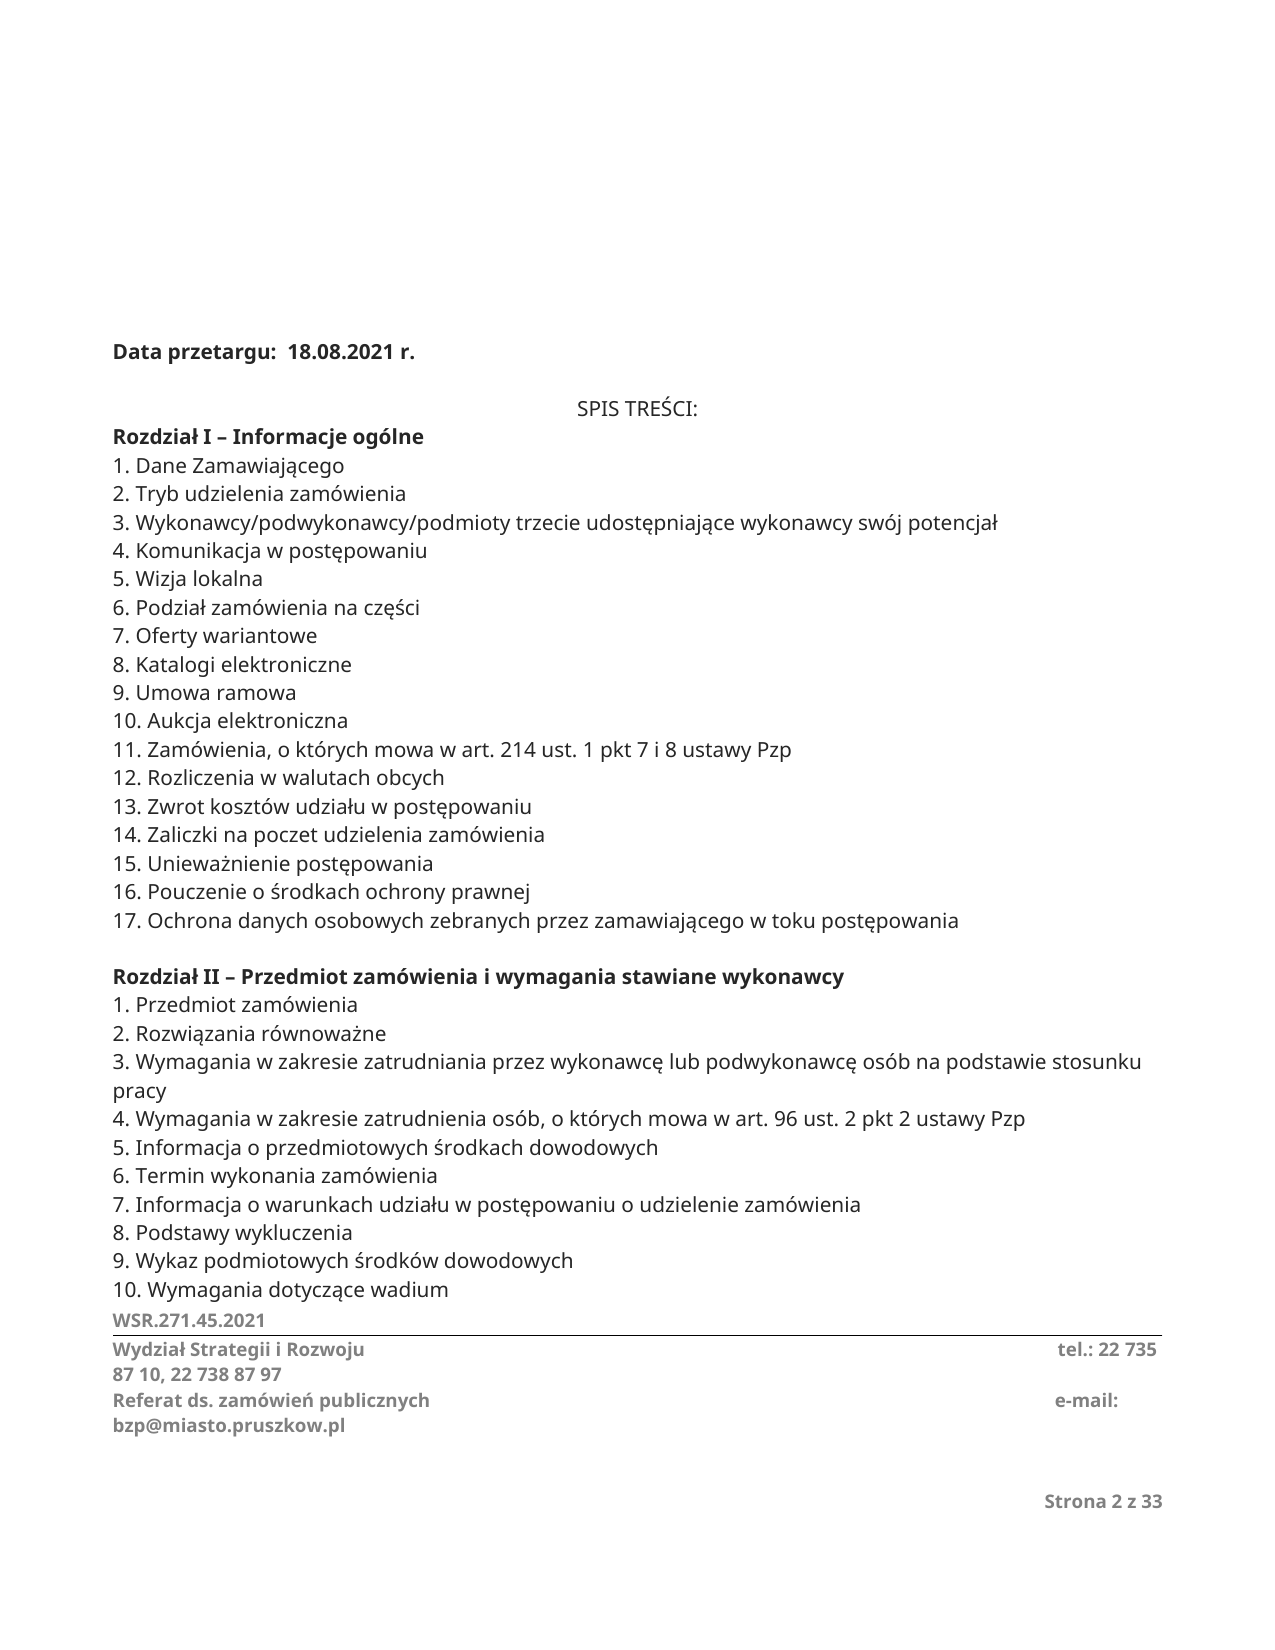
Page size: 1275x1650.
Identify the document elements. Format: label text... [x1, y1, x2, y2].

text 5. Informacja o przedmiotowych środkach dowodowych [112, 1133, 1162, 1161]
text 8. Podstawy wykluczenia [112, 1218, 1162, 1247]
text 2. Rozwiązania równoważne [112, 1019, 1162, 1047]
text 8. Katalogi elektroniczne [112, 650, 1162, 678]
text 11. Zamówienia, o których mowa w art. 214 ust. 1 pkt 7 i 8 ustawy Pzp [112, 735, 1162, 763]
text 9. Wykaz podmiotowych środków dowodowych [112, 1247, 1162, 1275]
text 7. Informacja o warunkach udziału w postępowaniu o udzielenie zamówienia [112, 1190, 1162, 1218]
text 5. Wizja lokalna [112, 564, 1162, 593]
text 3. Wymagania w zakresie zatrudniania przez wykonawcę lub podwykonawcę osób na podstawie stosunku pracy [112, 1047, 1162, 1104]
text 4. Komunikacja w postępowaniu [112, 536, 1162, 564]
text 16. Pouczenie o środkach ochrony prawnej [112, 877, 1162, 906]
text 6. Podział zamówienia na części [112, 593, 1162, 621]
text 2. Tryb udzielenia zamówienia [112, 479, 1162, 508]
text 3. Wykonawcy/podwykonawcy/podmioty trzecie udostępniające wykonawcy swój potencjał [112, 508, 1162, 536]
text 12. Rozliczenia w walutach obcych [112, 763, 1162, 792]
text Rozdział II – Przedmiot zamówienia i wymagania stawiane wykonawcy [112, 962, 1162, 991]
text 10. Aukcja elektroniczna [112, 707, 1162, 735]
text Rozdział I – Informacje ogólne [112, 422, 1162, 451]
text Data przetargu: 18.08.2021 r. [112, 337, 1162, 365]
text 6. Termin wykonania zamówienia [112, 1161, 1162, 1190]
text 17. Ochrona danych osobowych zebranych przez zamawiającego w toku postępowania [112, 906, 1162, 962]
text 1. Dane Zamawiającego [112, 451, 1162, 479]
text SPIS TREŚCI: [112, 394, 1162, 422]
text 10. Wymagania dotyczące wadium [112, 1275, 1162, 1303]
text 4. Wymagania w zakresie zatrudnienia osób, o których mowa w art. 96 ust. 2 pkt 2 ustawy Pzp [112, 1104, 1162, 1133]
text 7. Oferty wariantowe [112, 621, 1162, 650]
text 13. Zwrot kosztów udziału w postępowaniu [112, 792, 1162, 820]
text 1. Przedmiot zamówienia [112, 991, 1162, 1019]
text 9. Umowa ramowa [112, 678, 1162, 707]
text 14. Zaliczki na poczet udzielenia zamówienia [112, 820, 1162, 849]
text 15. Unieważnienie postępowania [112, 849, 1162, 877]
